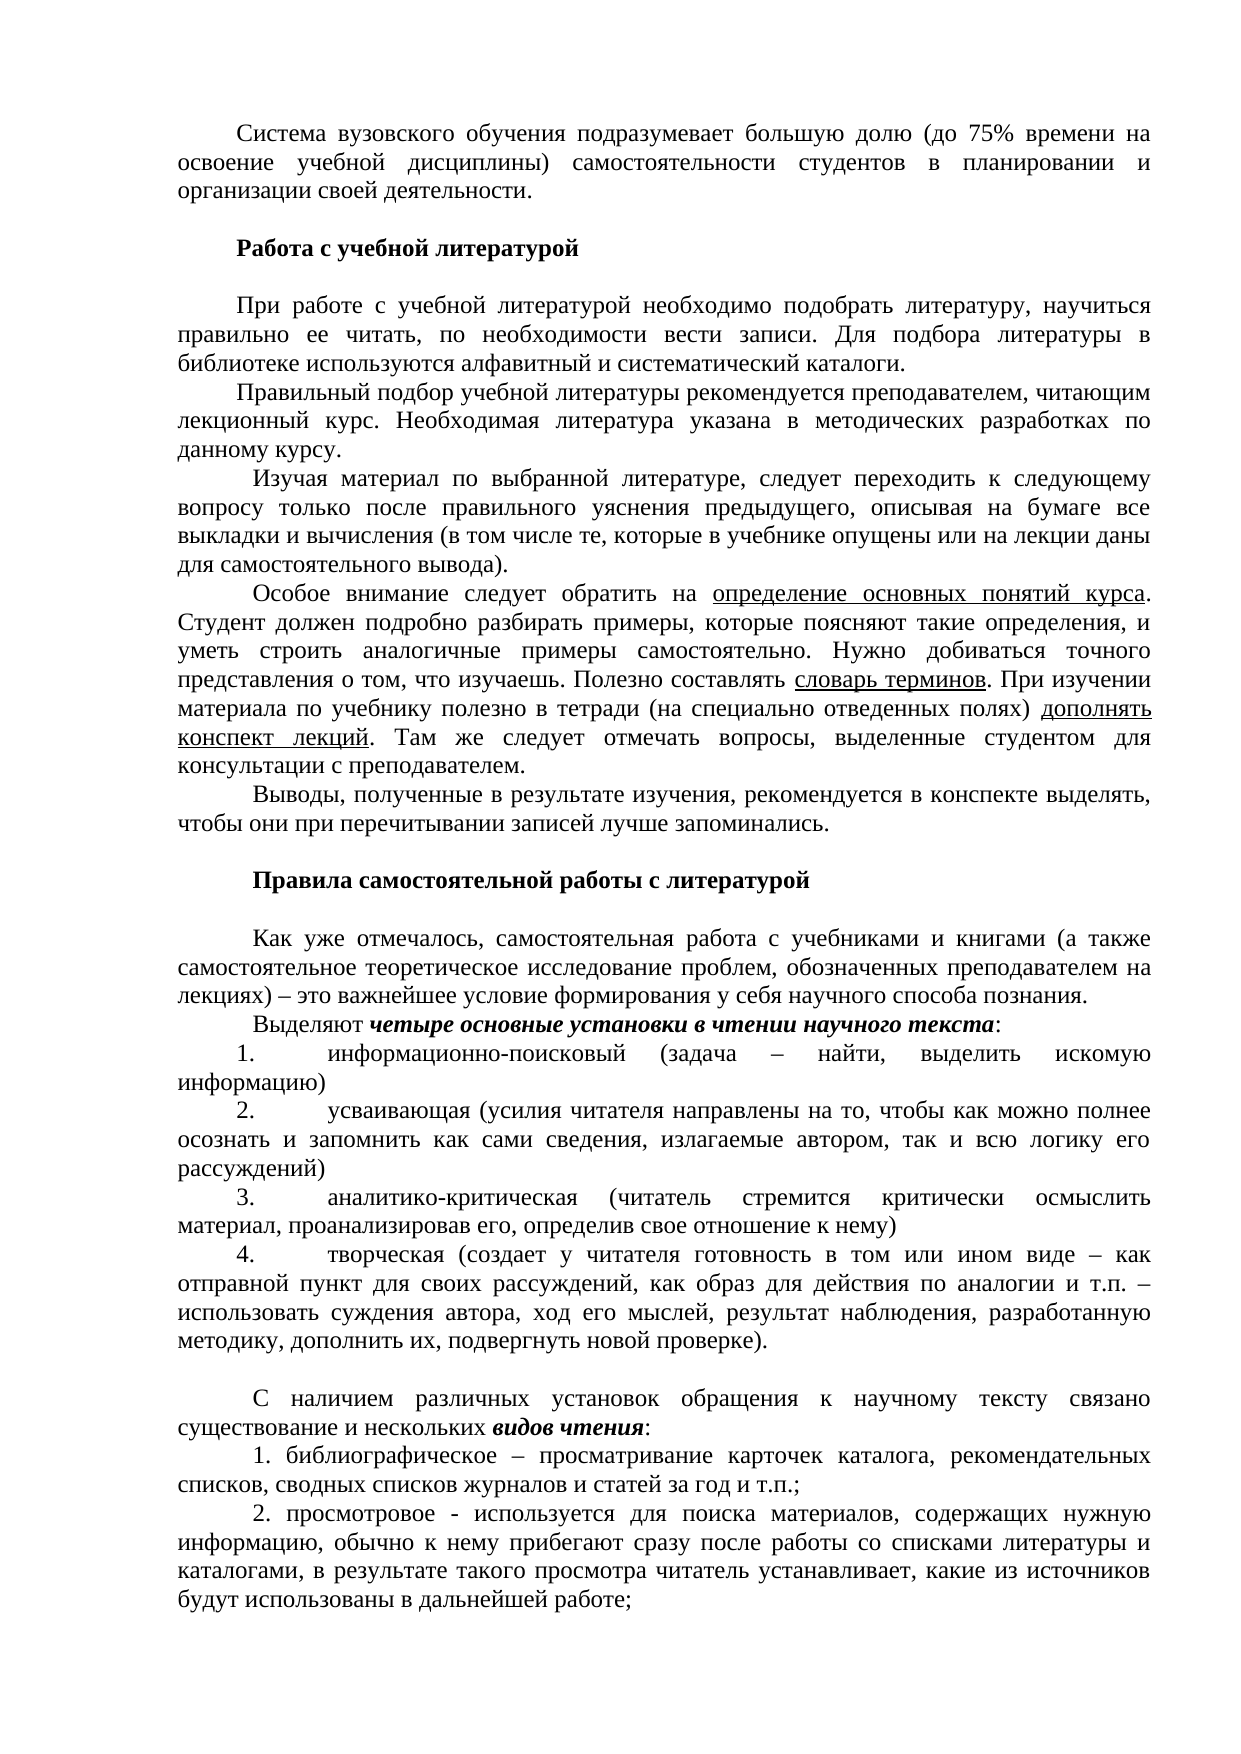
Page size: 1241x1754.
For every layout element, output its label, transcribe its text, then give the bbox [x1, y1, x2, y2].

text Система вузовского обучения подразумевает большую долю (до 75% времени на освоение учебной дисциплины) самостоятельности студентов в планировании и организации своей деятельности. [177, 118, 1152, 204]
list информационно-поисковый (задача – найти, выделить искомую информацию) [177, 1038, 1152, 1096]
text Работа с учебной литературой [177, 233, 1152, 262]
text Как уже отмечалось, самостоятельная работа с учебниками и книгами (а также самостоятельное теоретическое исследование проблем, обозначенных преподавателем на лекциях) – это важнейшее условие формирования у себя научного способа познания. [177, 923, 1152, 1009]
list аналитико-критическая (читатель стремится критически осмыслить материал, проанализировав его, определив свое отношение к нему) [177, 1182, 1152, 1239]
text Правила самостоятельной работы с литературой [177, 866, 1152, 894]
text Выводы, полученные в результате изучения, рекомендуется в конспекте выделять, чтобы они при перечитывании записей лучше запоминались. [177, 779, 1152, 837]
list усваивающая (усилия читателя направлены на то, чтобы как можно полнее осознать и запомнить как сами сведения, излагаемые автором, так и всю логику его рассуждений) [177, 1096, 1152, 1182]
text Правильный подбор учебной литературы рекомендуется преподавателем, читающим лекционный курс. Необходимая литература указана в методических разработках по данному курсу. [177, 377, 1152, 463]
text 1. библиографическое – просматривание карточек каталога, рекомендательных списков, сводных списков журналов и статей за год и т.п.; [177, 1441, 1152, 1498]
text 2. просмотровое - используется для поиска материалов, содержащих нужную информацию, обычно к нему прибегают сразу после работы со списками литературы и каталогами, в результате такого просмотра читатель устанавливает, какие из источников будут использованы в дальнейшей работе; [177, 1498, 1152, 1613]
text При работе с учебной литературой необходимо подобрать литературу, научиться правильно ее читать, по необходимости вести записи. Для подбора литературы в библиотеке используются алфавитный и систематический каталоги. [177, 291, 1152, 377]
text Изучая материал по выбранной литературе, следует переходить к следующему вопросу только после правильного уяснения предыдущего, описывая на бумаге все выкладки и вычисления (в том числе те, которые в учебнике опущены или на лекции даны для самостоятельного вывода). [177, 463, 1152, 578]
list творческая (создает у читателя готовность в том или ином виде – как отправной пункт для своих рассуждений, как образ для действия по аналогии и т.п. – использовать суждения автора, ход его мыслей, результат наблюдения, разработанную методику, дополнить их, подвергнуть новой проверке). [177, 1239, 1152, 1354]
text Выделяют четыре основные установки в чтении научного текста: [177, 1009, 1152, 1038]
text Особое внимание следует обратить на определение основных понятий курса. Студент должен подробно разбирать примеры, которые поясняют такие определения, и уметь строить аналогичные примеры самостоятельно. Нужно добиваться точного представления о том, что изучаешь. Полезно составлять словарь терминов. При изучении материала по учебнику полезно в тетради (на специально отведенных полях) дополнять конспект лекций. Там же следует отмечать вопросы, выделенные студентом для консультации с преподавателем. [177, 578, 1152, 779]
text С наличием различных установок обращения к научному тексту связано существование и нескольких видов чтения: [177, 1383, 1152, 1441]
